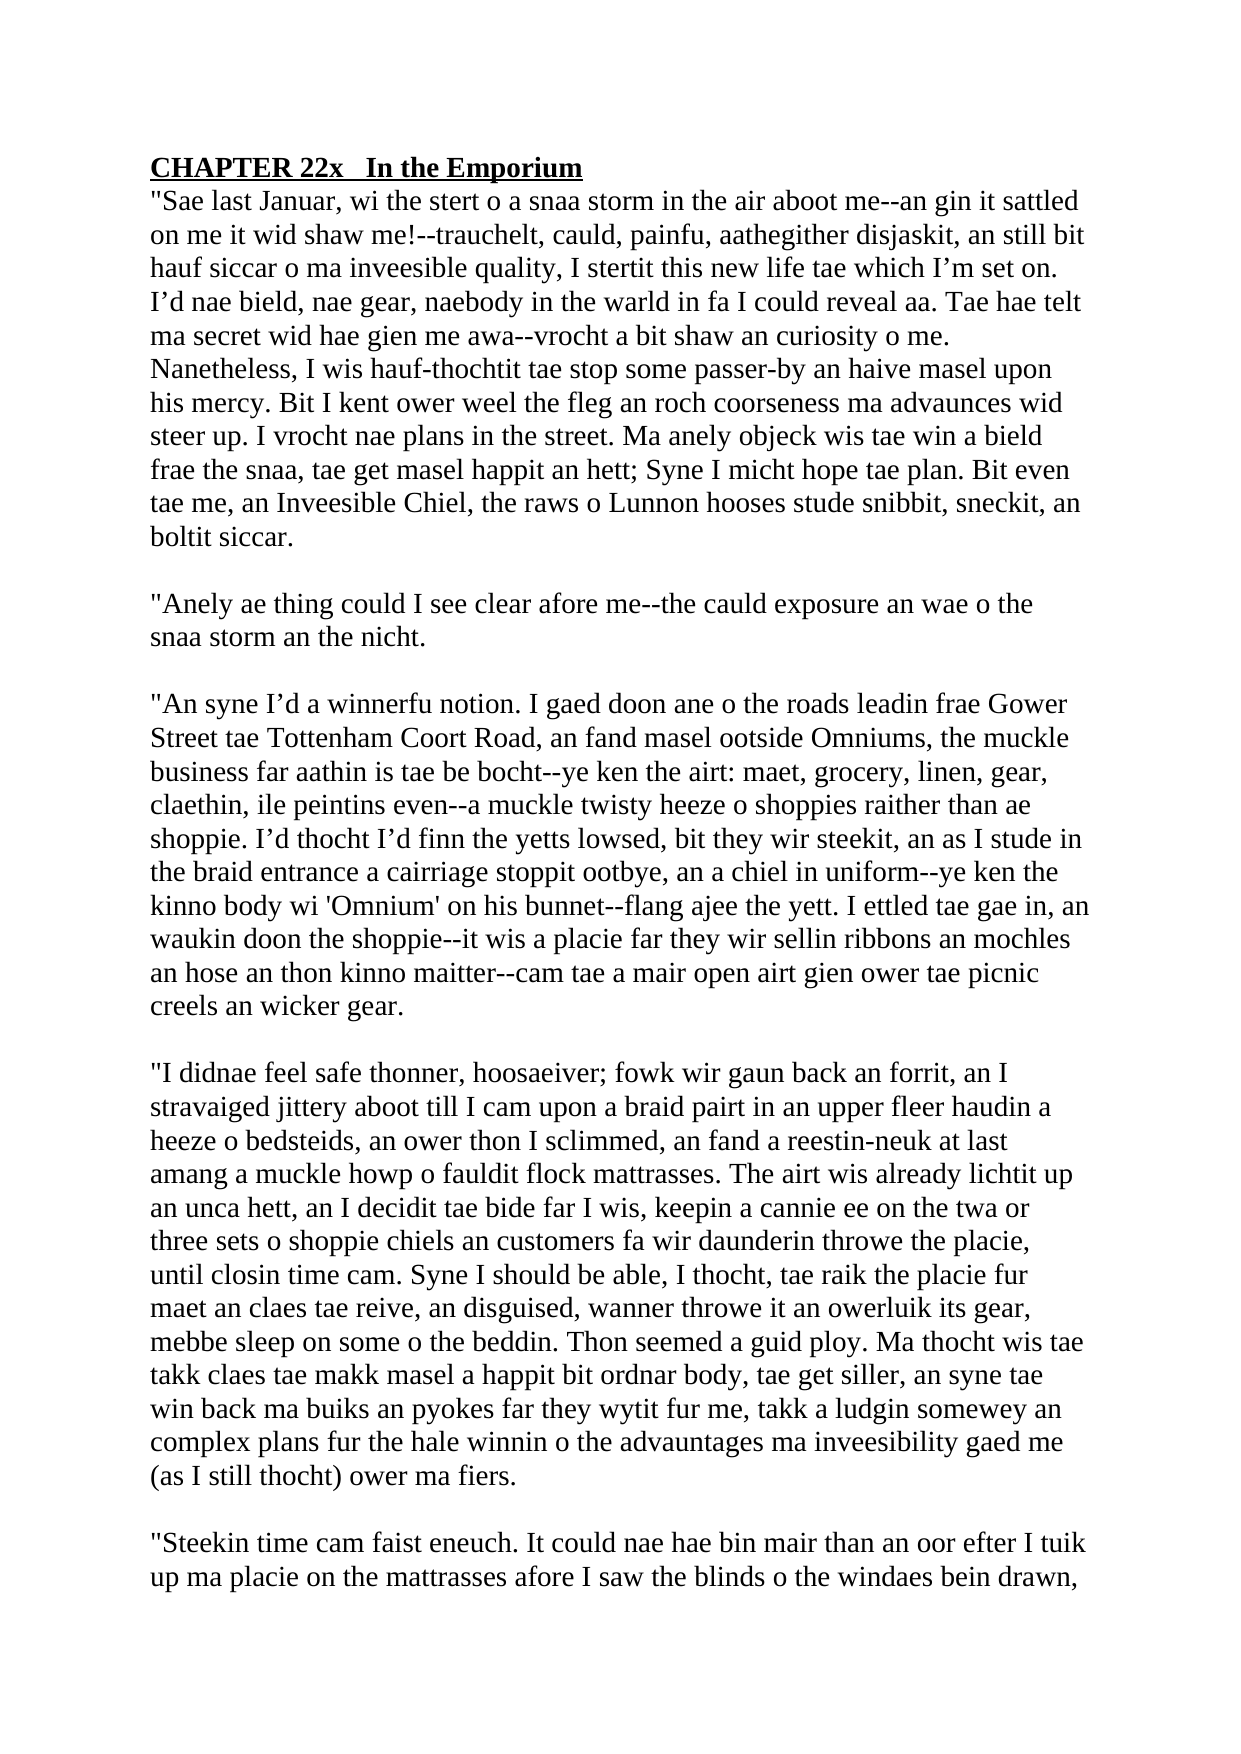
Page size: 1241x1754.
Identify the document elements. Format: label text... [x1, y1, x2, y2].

text "Anely ae thing could I see clear afore me--the cauld exposure an wae o the snaa storm an the nicht. [150, 586, 1090, 653]
text CHAPTER 22x In the Emporium [150, 150, 1090, 183]
text "An syne I’d a winnerfu notion. I gaed doon ane o the roads leadin frae Gower Street tae Tottenham Coort Road, an fand masel ootside Omniums, the muckle business far aathin is tae be bocht--ye ken the airt: maet, grocery, linen, gear, claethin, ile peintins even--a muckle twisty heeze o shoppies raither than ae shoppie. I’d thocht I’d finn the yetts lowsed, bit they wir steekit, an as I stude in the braid entrance a cairriage stoppit ootbye, an a chiel in uniform--ye ken the kinno body wi 'Omnium' on his bunnet--flang ajee the yett. I ettled tae gae in, an waukin doon the shoppie--it wis a placie far they wir sellin ribbons an mochles an hose an thon kinno maitter--cam tae a mair open airt gien ower tae picnic creels an wicker gear. [150, 687, 1090, 1022]
text "Sae last Januar, wi the stert o a snaa storm in the air aboot me--an gin it sattled on me it wid shaw me!--trauchelt, cauld, painfu, aathegither disjaskit, an still bit hauf siccar o ma inveesible quality, I stertit this new life tae which I’m set on. I’d nae bield, nae gear, naebody in the warld in fa I could reveal aa. Tae hae telt ma secret wid hae gien me awa--vrocht a bit shaw an curiosity o me. Nanetheless, I wis hauf-thochtit tae stop some passer-by an haive masel upon his mercy. Bit I kent ower weel the fleg an roch coorseness ma advaunces wid steer up. I vrocht nae plans in the street. Ma anely objeck wis tae win a bield frae the snaa, tae get masel happit an hett; Syne I micht hope tae plan. Bit even tae me, an Inveesible Chiel, the raws o Lunnon hooses stude snibbit, sneckit, an boltit siccar. [150, 183, 1090, 552]
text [150, 1525, 1090, 1592]
text "I didnae feel safe thonner, hoosaeiver; fowk wir gaun back an forrit, an I stravaiged jittery aboot till I cam upon a braid pairt in an upper fleer haudin a heeze o bedsteids, an ower thon I sclimmed, an fand a reestin-neuk at last amang a muckle howp o fauldit flock mattrasses. The airt wis already lichtit up an unca hett, an I decidit tae bide far I wis, keepin a cannie ee on the twa or three sets o shoppie chiels an customers fa wir daunderin throwe the placie, until closin time cam. Syne I should be able, I thocht, tae raik the placie fur maet an claes tae reive, an disguised, wanner throwe it an owerluik its gear, mebbe sleep on some o the beddin. Thon seemed a guid ploy. Ma thocht wis tae takk claes tae makk masel a happit bit ordnar body, tae get siller, an syne tae win back ma buiks an pyokes far they wytit fur me, takk a ludgin somewey an complex plans fur the hale winnin o the advauntages ma inveesibility gaed me (as I still thocht) ower ma fiers. [150, 1056, 1090, 1492]
